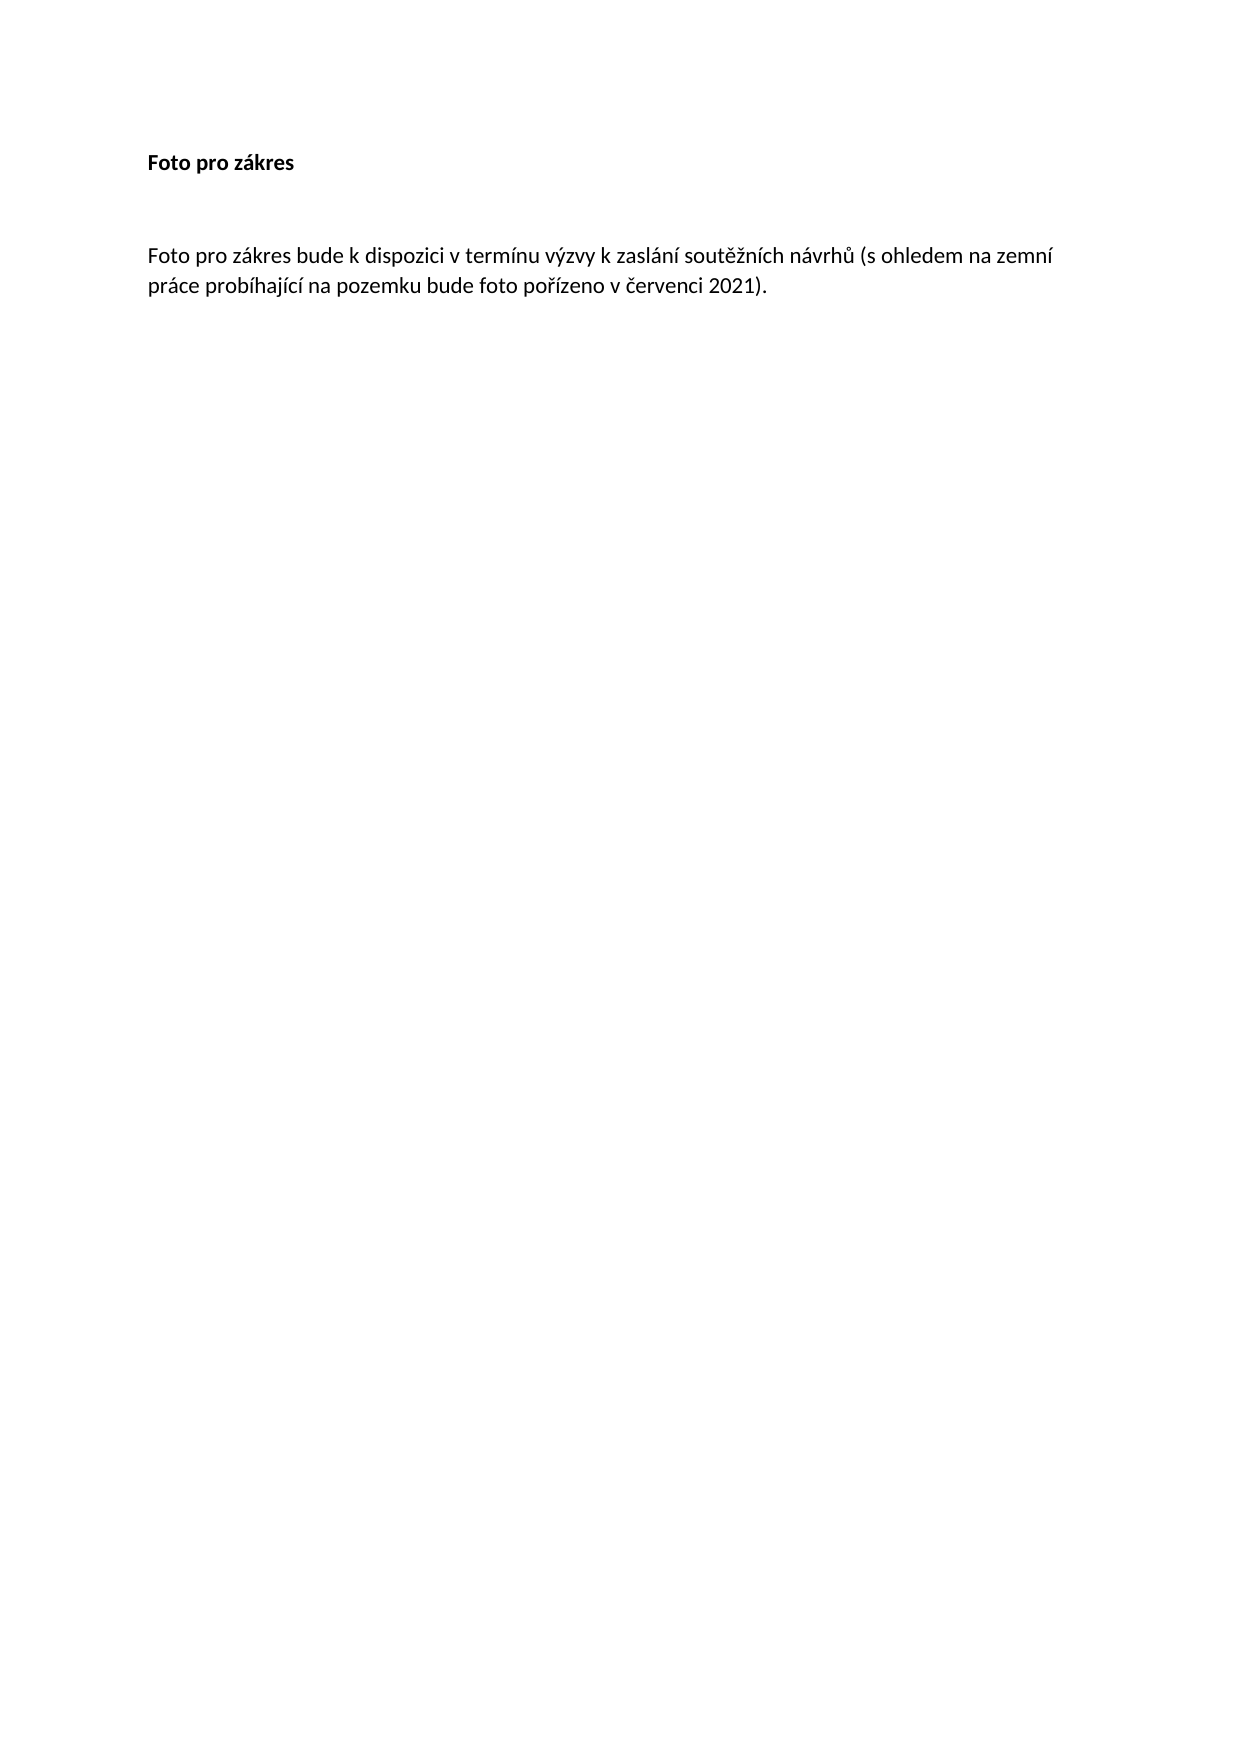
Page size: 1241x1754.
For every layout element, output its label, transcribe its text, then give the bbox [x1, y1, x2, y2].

text Foto pro zákres [148, 148, 1093, 176]
text Foto pro zákres bude k dispozici v termínu výzvy k zaslání soutěžních návrhů (s ohledem na zemní práce probíhající na pozemku bude foto pořízeno v červenci 2021). [148, 241, 1093, 299]
